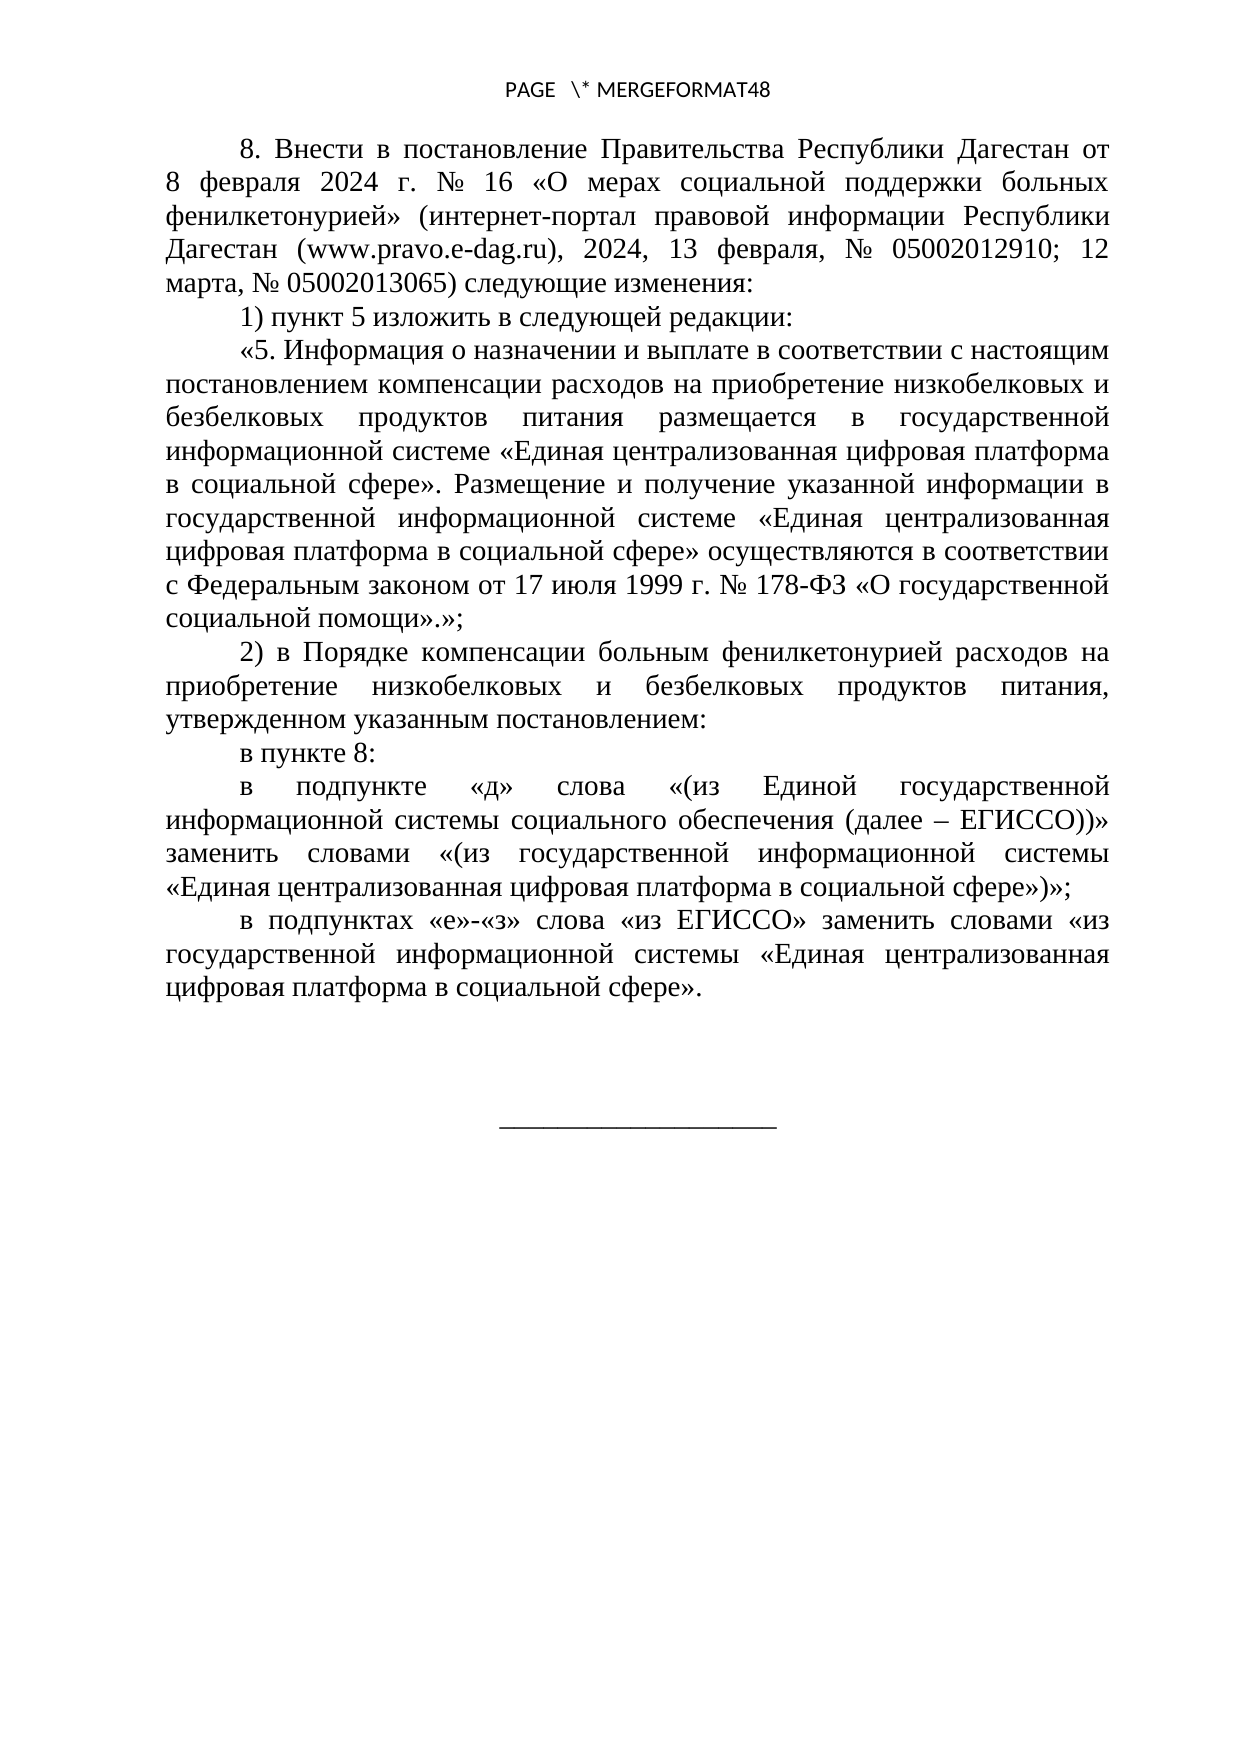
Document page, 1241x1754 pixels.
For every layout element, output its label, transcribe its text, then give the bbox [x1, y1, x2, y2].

text 1) пункт 5 изложить в следующей редакции: [165, 299, 1110, 332]
text в пункте 8: [165, 735, 1110, 768]
text 2) в Порядке компенсации больным фенилкетонурией расходов на приобретение низкобелковых и безбелковых продуктов питания, утвержденном указанным постановлением: [165, 634, 1110, 735]
text «5. Информация о назначении и выплате в соответствии с настоящим постановлением компенсации расходов на приобретение низкобелковых и безбелковых продуктов питания размещается в государственной информационной системе «Единая централизованная цифровая платформа в социальной сфере». Размещение и получение указанной информации в государственной информационной системе «Единая централизованная цифровая платформа в социальной сфере» осуществляются в соответствии с Федеральным законом от 17 июля 1999 г. № 178-ФЗ «О государственной социальной помощи».»; [165, 332, 1110, 634]
text в подпунктах «е»-«з» слова «из ЕГИССО» заменить словами «из государственной информационной системы «Единая централизованная цифровая платформа в социальной сфере». [165, 902, 1110, 1003]
text в подпункте «д» слова «(из Единой государственной информационной системы социального обеспечения (далее – ЕГИССО))» заменить словами «(из государственной информационной системы «Единая централизованная цифровая платформа в социальной сфере»)»; [165, 768, 1110, 902]
text ___________________ [165, 1098, 1110, 1132]
text 8. Внести в постановление Правительства Республики Дагестан от 8 февраля 2024 г. № 16 «О мерах социальной поддержки больных фенилкетонурией» (интернет-портал правовой информации Республики Дагестан (www.pravo.e-dag.ru), 2024, 13 февраля, № 05002012910; 12 марта, № 05002013065) следующие изменения: [165, 131, 1110, 299]
